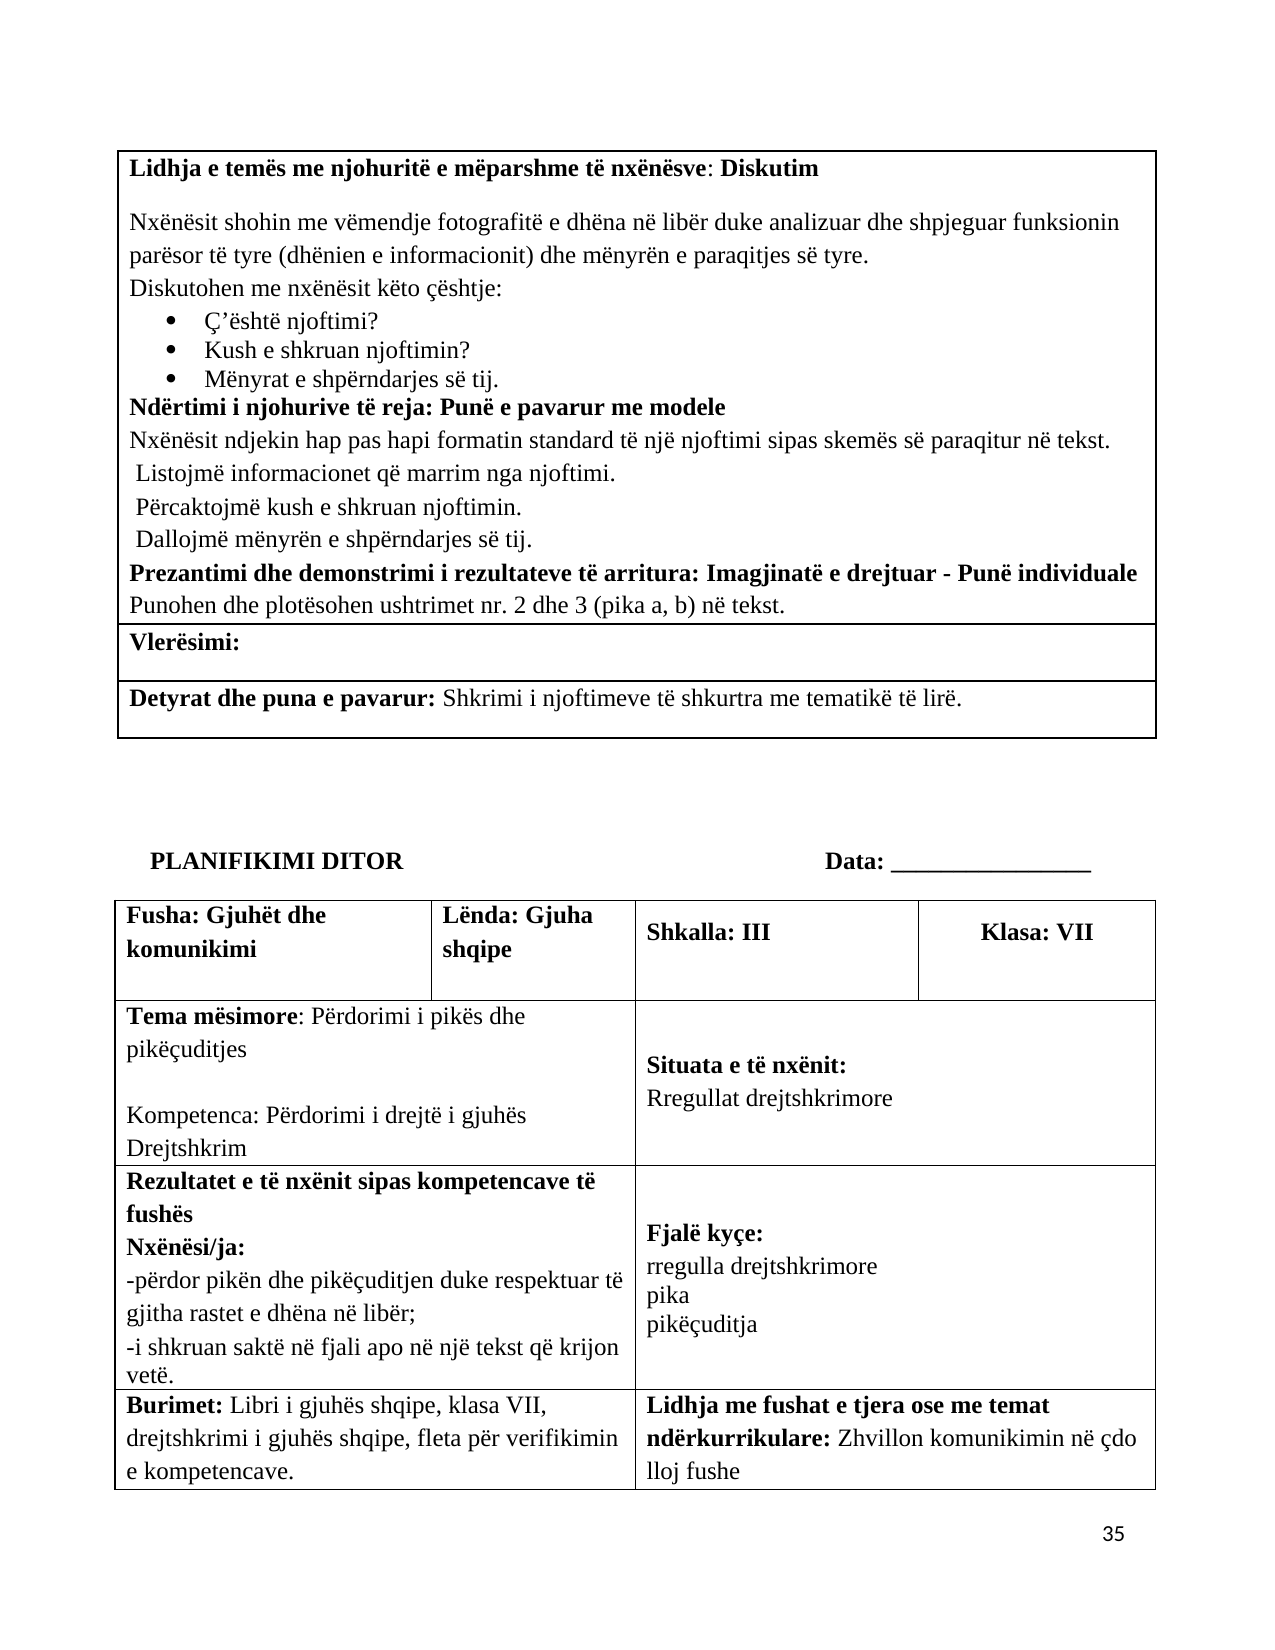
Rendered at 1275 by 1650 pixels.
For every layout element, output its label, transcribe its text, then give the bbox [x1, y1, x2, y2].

table_cell Detyrat dhe puna e pavarur: Shkrimi i njoftimeve të shkurtra me tematikë të lirë. [119, 682, 1155, 737]
table_header Lënda: Gjuha shqipe [432, 901, 635, 1000]
table_cell Fjalë kyçe: rregulla drejtshkrimore pika pikëçuditja [636, 1166, 1155, 1389]
table_header Klasa: VII [919, 901, 1155, 1000]
table_cell Tema mësimore: Përdorimi i pikës dhe pikëçuditjes Kompetenca: Përdorimi i drejtë i gjuhës Drejtshkrim [116, 1001, 635, 1165]
table_header Fusha: Gjuhët dhe komunikimi [116, 901, 431, 1000]
table_cell Situata e të nxënit: Rregullat drejtshkrimore [636, 1001, 1155, 1165]
table_cell Rezultatet e të nxënit sipas kompetencave të fushës Nxënësi/ja: -përdor pikën dhe pikëçuditjen duke respektuar të gjitha rastet e dhëna në libër; -i shkruan saktë në fjali apo në një tekst që krijon vetë. [116, 1166, 635, 1389]
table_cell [119, 152, 1155, 623]
table_header Shkalla: III [636, 901, 918, 1000]
table_cell Vlerësimi: [119, 625, 1155, 680]
text PLANIFIKIMI DITOR Data: ________________ [150, 846, 1125, 874]
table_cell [116, 1390, 635, 1489]
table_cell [636, 1390, 1155, 1489]
